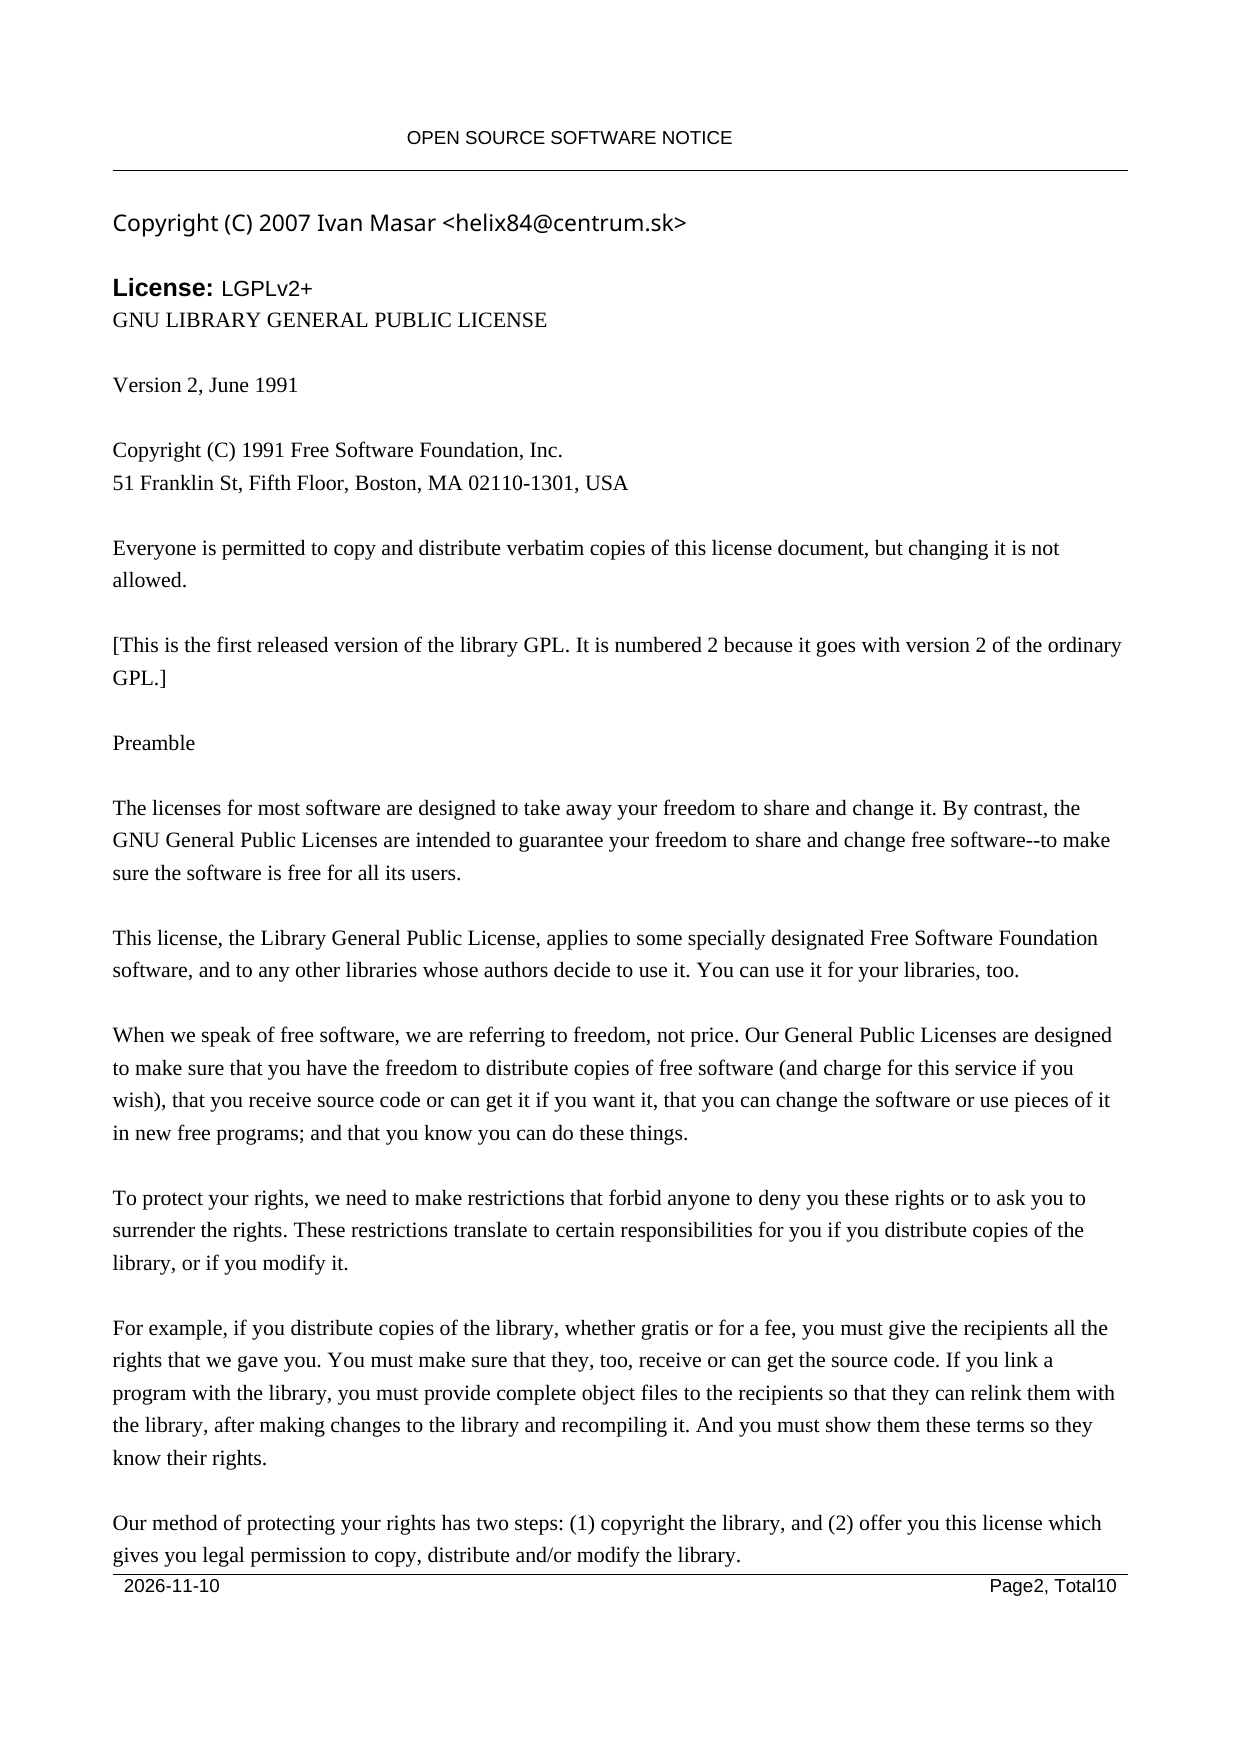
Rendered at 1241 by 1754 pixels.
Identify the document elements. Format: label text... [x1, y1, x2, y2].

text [112, 304, 1128, 1571]
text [112, 206, 1128, 271]
text License: LGPLv2+ [112, 271, 1128, 304]
